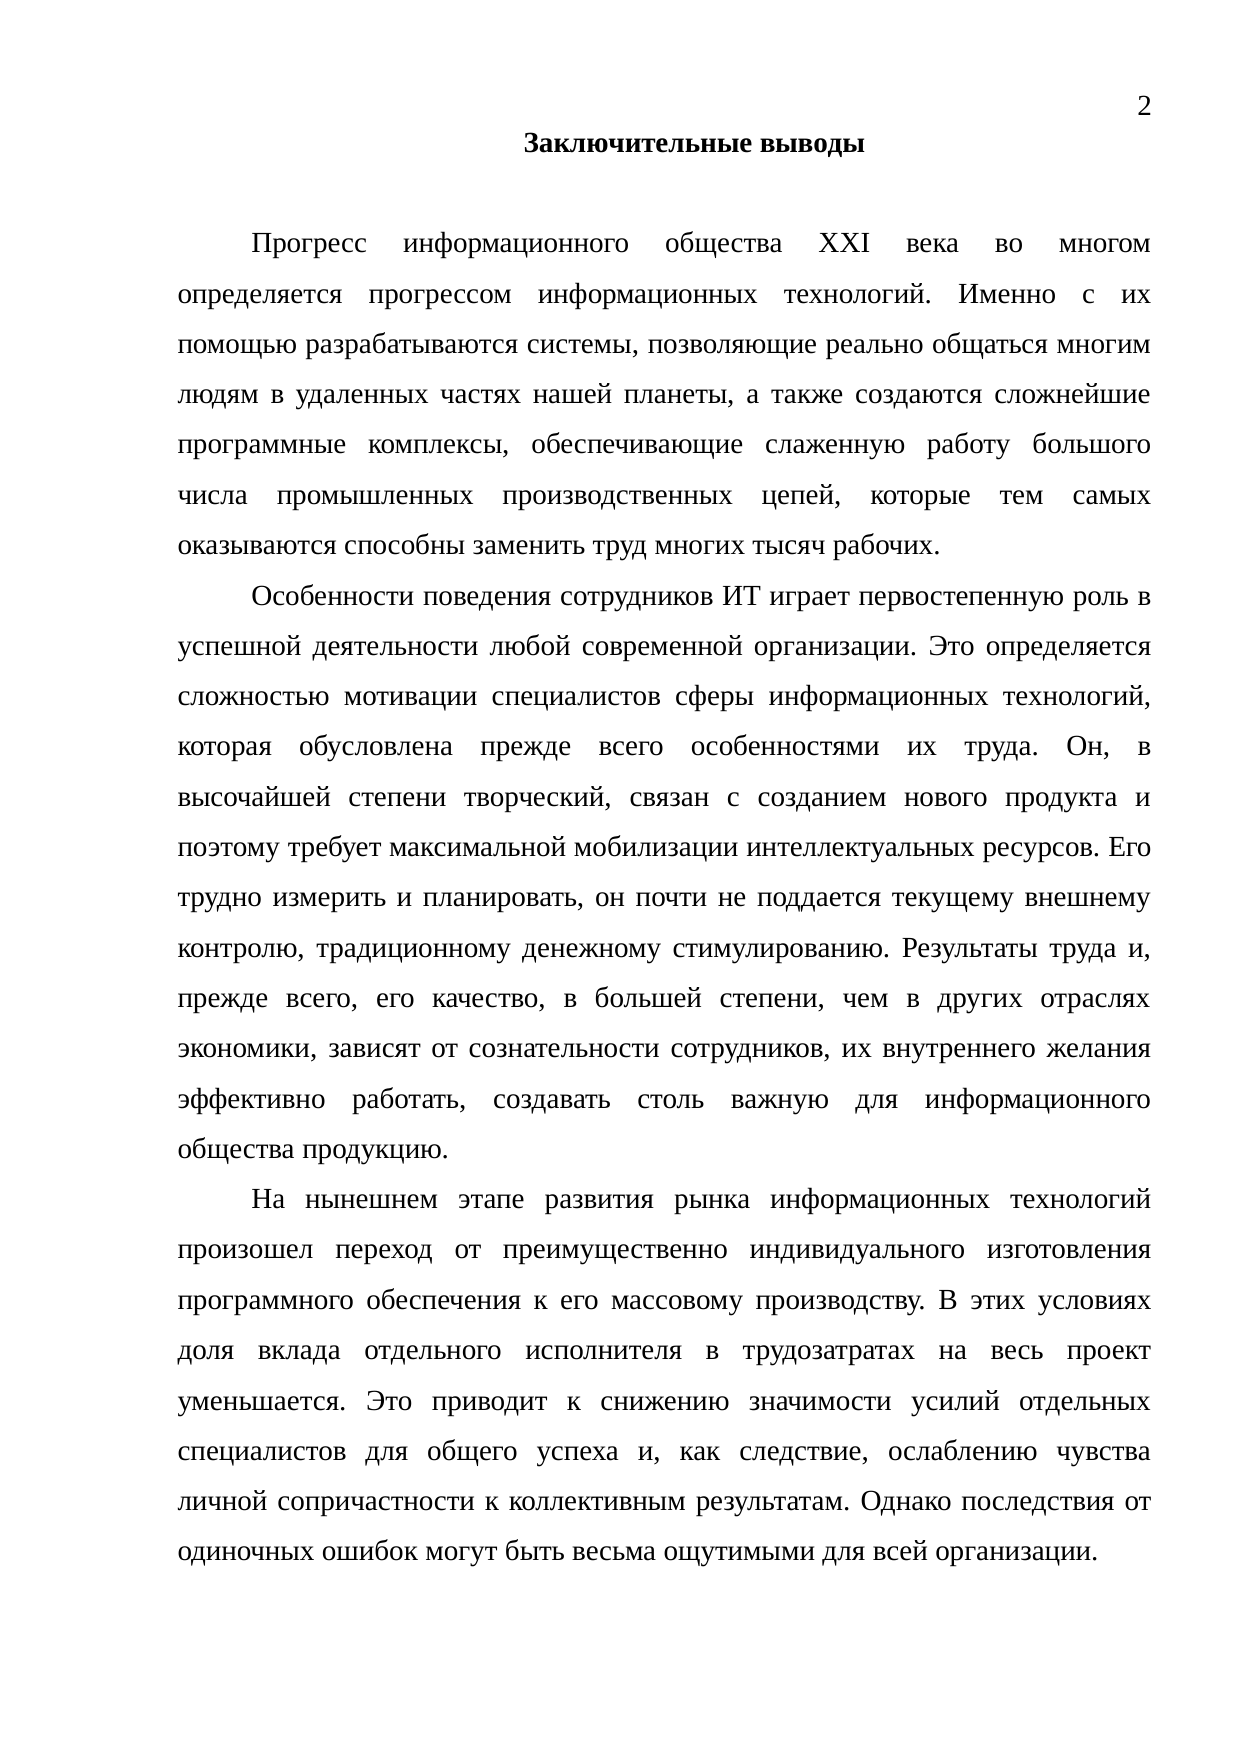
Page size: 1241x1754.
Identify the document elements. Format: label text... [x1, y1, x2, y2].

text Особенности поведения сотрудников ИТ играет первостепенную роль в успешной деятельности любой современной организации. Это определяется сложностью мотивации специалистов сферы информационных технологий, которая обусловлена прежде всего особенностями их труда. Он, в высочайшей степени творческий, связан с созданием нового продукта и поэтому требует максимальной мобилизации интеллектуальных ресурсов. Его трудно измерить и планировать, он почти не поддается текущему внешнему контролю, традиционному денежному стимулированию. Результаты труда и, прежде всего, его качество, в большей степени, чем в других отраслях экономики, зависят от сознательности сотрудников, их внутреннего желания эффективно работать, создавать столь важную для информационного общества продукцию. [177, 578, 1152, 1165]
subtitle Заключительные выводы [177, 125, 1152, 158]
text На нынешнем этапе развития рынка информационных технологий произошел переход от преимущественно индивидуального изготовления программного обеспечения к его массовому производству. В этих условиях доля вклада отдельного исполнителя в трудозатратах на весь проект уменьшается. Это приводит к снижению значимости усилий отдельных специалистов для общего успеха и, как следствие, ослаблению чувства личной сопричастности к коллективным результатам. Однако последствия от одиночных ошибок могут быть весьма ощутимыми для всей организации. [177, 1182, 1152, 1567]
text Прогресс информационного общества XXI века во многом определяется прогрессом информационных технологий. Именно с их помощью разрабатываются системы, позволяющие реально общаться многим людям в удаленных частях нашей планеты, а также создаются сложнейшие программные комплексы, обеспечивающие слаженную работу большого числа промышленных производственных цепей, которые тем самых оказываются способны заменить труд многих тысяч рабочих. [177, 226, 1152, 561]
